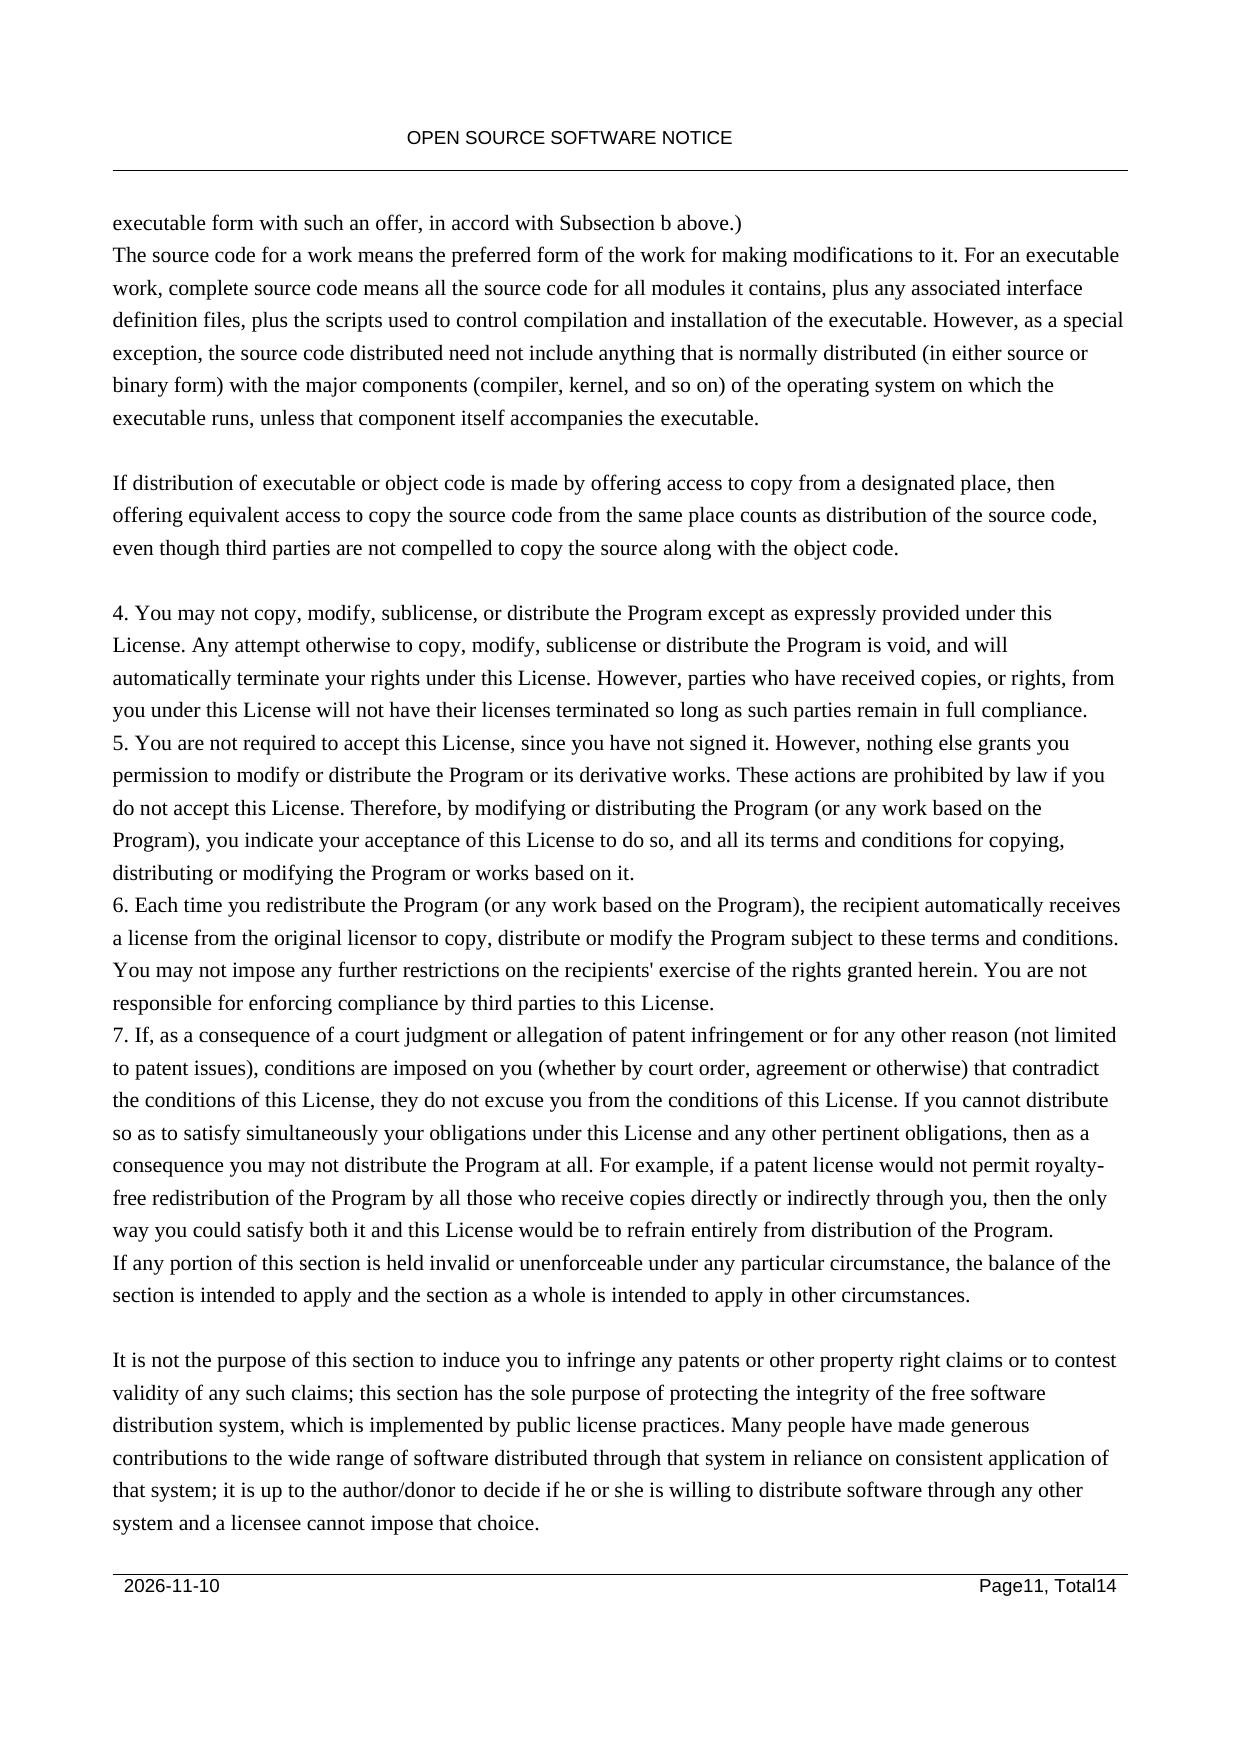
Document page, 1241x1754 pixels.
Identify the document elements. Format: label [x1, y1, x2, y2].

text [112, 206, 1128, 1539]
